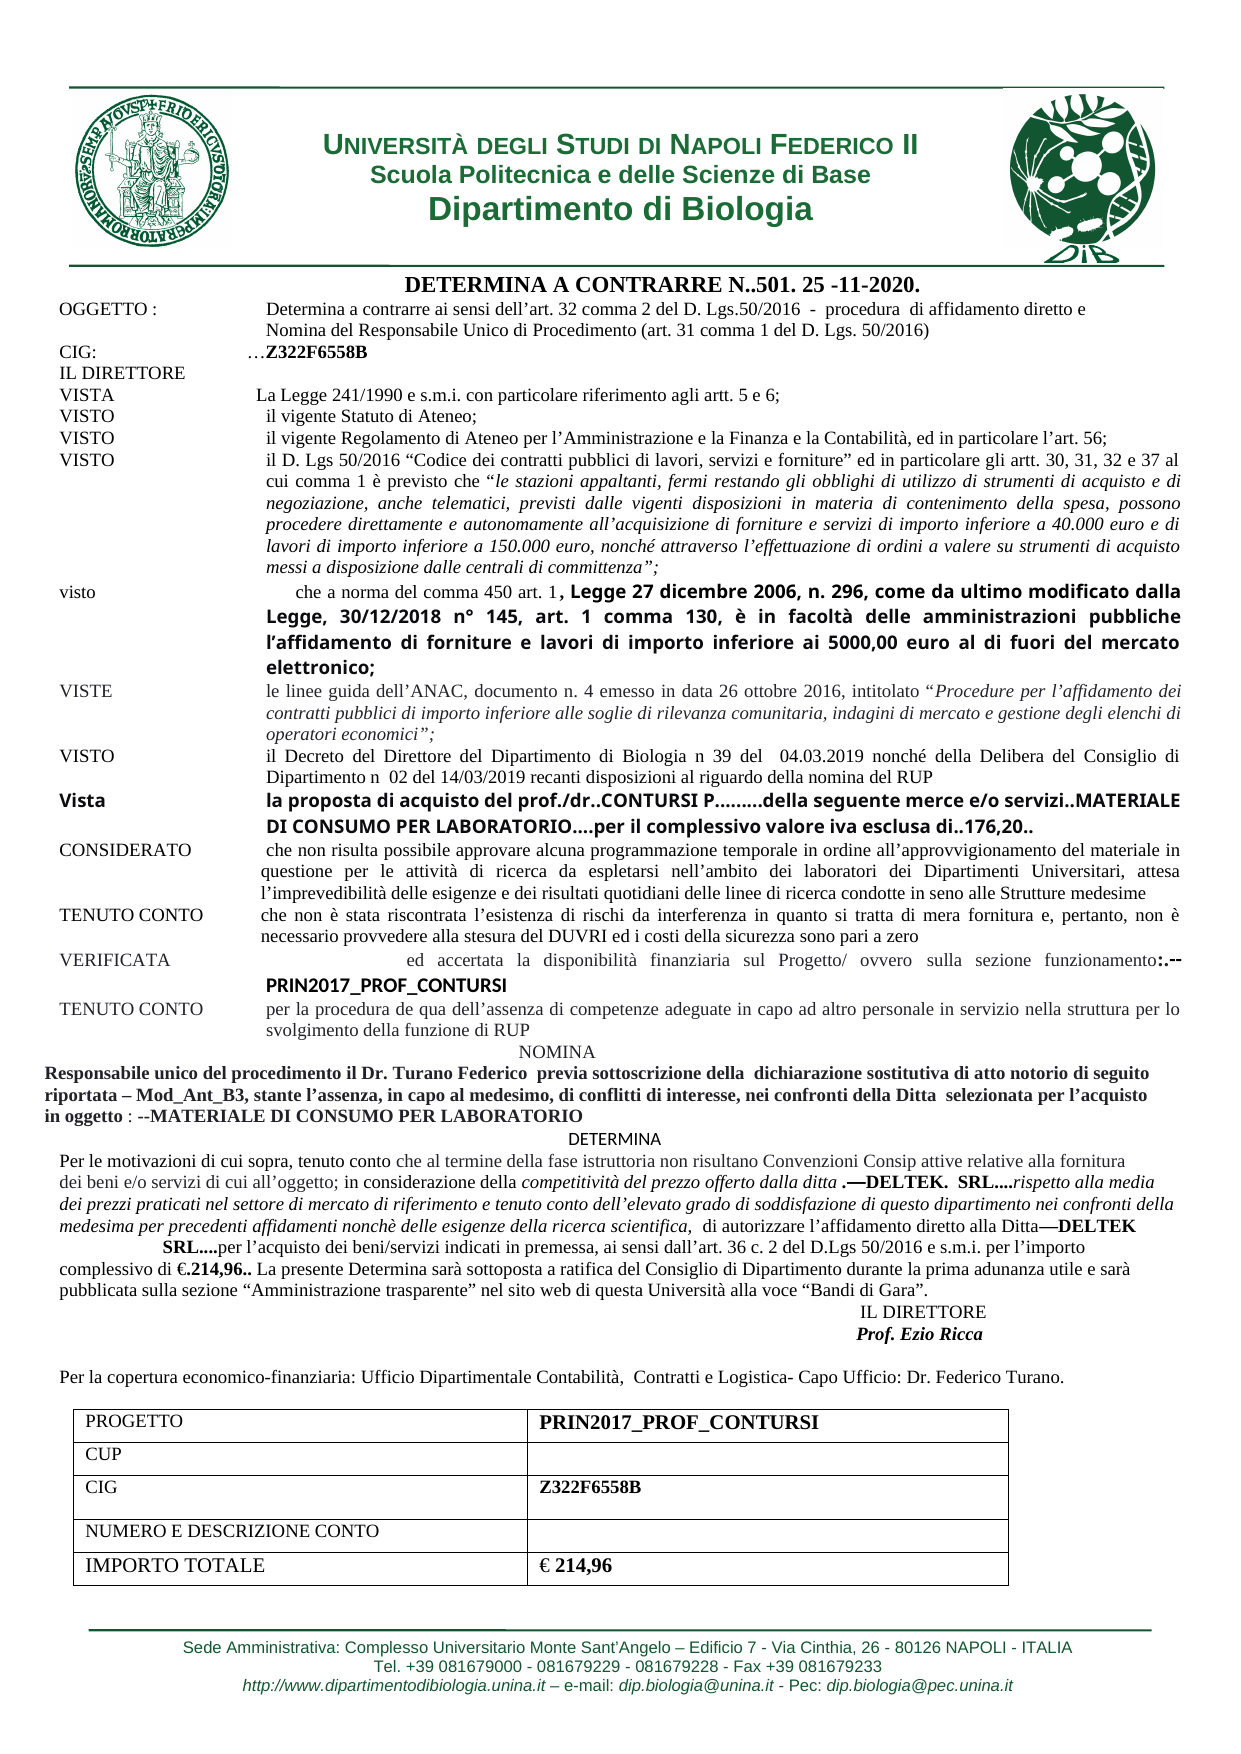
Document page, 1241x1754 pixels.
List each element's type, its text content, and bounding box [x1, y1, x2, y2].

text DETERMINA A CONTRARRE N..501. 25 -11-2020. [191, 271, 1182, 298]
text DETERMINA [44, 1127, 1182, 1150]
text VISTE le linee guida dell’ANAC, documento n. 4 emesso in data 26 ottobre 2016, intitolato “Procedure per l’affidamento dei contratti pubblici di importo inferiore alle soglie di rilevanza comunitaria, indagini di mercato e gestione degli elenchi di operatori economici”; [59, 680, 1182, 745]
text OGGETTO : Determina a contrarre ai sensi dell’art. 32 comma 2 del D. Lgs.50/2016 - procedura di affidamento diretto e [44, 298, 1182, 319]
text riportata – Mod_Ant_B3, stante l’assenza, in capo al medesimo, di conflitti di interesse, nei confronti della Ditta selezionata per l’acquisto [44, 1084, 1182, 1105]
text visto che a norma del comma 450 art. 1, Legge 27 dicembre 2006, n. 296, come da ultimo modificato dalla Legge, 30/12/2018 n° 145, art. 1 comma 130, è in facoltà delle amministrazioni pubbliche l’affidamento di forniture e lavori di importo inferiore ai 5000,00 euro al di fuori del mercato elettronico; [59, 578, 1182, 680]
text VISTO il vigente Regolamento di Ateneo per l’Amministrazione e la Finanza e la Contabilità, ed in particolare l’art. 56; [59, 427, 1182, 448]
table_cell CUP [74, 1443, 527, 1475]
text dei prezzi praticati nel settore di mercato di riferimento e tenuto conto dell’elevato grado di soddisfazione di questo dipartimento nei confronti della [59, 1193, 1182, 1214]
text Vista la proposta di acquisto del prof./dr..CONTURSI P.........della seguente merce e/o servizi..MATERIALE DI CONSUMO PER LABORATORIO....per il complessivo valore iva esclusa di..176,20.. [59, 788, 1182, 839]
table_cell IMPORTO TOTALE [74, 1553, 527, 1585]
text CIG: …Z322F6558B [59, 341, 1182, 362]
text Nomina del Responsabile Unico di Procedimento (art. 31 comma 1 del D. Lgs. 50/2016) [266, 319, 1182, 341]
text NOMINA [509, 1041, 1182, 1062]
text VISTO il D. Lgs 50/2016 “Codice dei contratti pubblici di lavori, servizi e forniture” ed in particolare gli artt. 30, 31, 32 e 37 al cui comma 1 è previsto che “le stazioni appaltanti, fermi restando gli obblighi di utilizzo di strumenti di acquisto e di negoziazione, anche telematici, previsti dalle vigenti disposizioni in materia di contenimento della spesa, possono procedere direttamente e autonomamente all’acquisizione di forniture e servizi di importo inferiore a 40.000 euro e di lavori di importo inferiore a 150.000 euro, nonché attraverso l’effettuazione di ordini a valere su strumenti di acquisto messi a disposizione dalle centrali di committenza”; [59, 448, 1182, 578]
text IL DIRETTORE [664, 1301, 1182, 1322]
text VISTA La Legge 241/1990 e s.m.i. con particolare riferimento agli artt. 5 e 6; [59, 384, 1182, 405]
text VERIFICATA ed accertata la disponibilità finanziaria sul Progetto/ ovvero sulla sezione funzionamento:.-- PRIN2017_PROF_CONTURSI [59, 947, 1182, 997]
table_header PROGETTO [74, 1410, 527, 1442]
text complessivo di €.214,96.. La presente Determina sarà sottoposta a ratifica del Consiglio di Dipartimento durante la prima adunanza utile e sarà pubblicata sulla sezione “Amministrazione trasparente” nel sito web di questa Università alla voce “Bandi di Gara”. [59, 1258, 1182, 1301]
text medesima per precedenti affidamenti nonchè delle esigenze della ricerca scientifica, di autorizzare l’affidamento diretto alla Ditta—DELTEK SRL....per l’acquisto dei beni/servizi indicati in premessa, ai sensi dall’art. 36 c. 2 del D.Lgs 50/2016 e s.m.i. per l’importo [59, 1214, 1182, 1258]
text VISTO il vigente Statuto di Ateneo; [59, 405, 1182, 427]
text Responsabile unico del procedimento il Dr. Turano Federico previa sottoscrizione della dichiarazione sostitutiva di atto notorio di seguito [44, 1062, 1182, 1084]
text Per la copertura economico-finanziaria: Ufficio Dipartimentale Contabilità, Contratti e Logistica- Capo Ufficio: Dr. Federico Turano. [59, 1366, 1182, 1387]
table_cell NUMERO E DESCRIZIONE CONTO [74, 1520, 527, 1552]
table_cell CIG [74, 1476, 527, 1519]
text dei beni e/o servizi di cui all’oggetto; in considerazione della competitività del prezzo offerto dalla ditta .—DELTEK. SRL....rispetto alla media [59, 1171, 1182, 1193]
text Per le motivazioni di cui sopra, tenuto conto che al termine della fase istruttoria non risultano Convenzioni Consip attive relative alla fornitura [59, 1150, 1182, 1171]
text IL DIRETTORE [59, 362, 1182, 384]
table_cell Z322F6558B [528, 1476, 1008, 1519]
picture [1003, 88, 1164, 263]
text Prof. Ezio Ricca [664, 1322, 1182, 1344]
text TENUTO CONTO che non è stata riscontrata l’esistenza di rischi da interferenza in quanto si tratta di mera fornitura e, pertanto, non è necessario provvedere alla stesura del DUVRI ed i costi della sicurezza sono pari a zero [59, 903, 1182, 947]
text VISTO il Decreto del Direttore del Dipartimento di Biologia n 39 del 04.03.2019 nonché della Delibera del Consiglio di Dipartimento n 02 del 14/03/2019 recanti disposizioni al riguardo della nomina del RUP [59, 745, 1182, 788]
text TENUTO CONTO per la procedura de qua dell’assenza di competenze adeguate in capo ad altro personale in servizio nella struttura per lo svolgimento della funzione di RUP [59, 997, 1182, 1041]
table_cell [528, 1443, 1008, 1475]
table_cell [528, 1520, 1008, 1552]
picture [71, 90, 232, 249]
table_header PRIN2017_PROF_CONTURSI [528, 1410, 1008, 1442]
text in oggetto : --MATERIALE DI CONSUMO PER LABORATORIO [44, 1105, 1182, 1127]
table_cell € 214,96 [528, 1553, 1008, 1585]
text CONSIDERATO che non risulta possibile approvare alcuna programmazione temporale in ordine all’approvvigionamento del materiale in questione per le attività di ricerca da espletarsi nell’ambito dei laboratori dei Dipartimenti Universitari, attesa l’imprevedibilità delle esigenze e dei risultati quotidiani delle linee di ricerca condotte in seno alle Strutture medesime [59, 839, 1182, 903]
